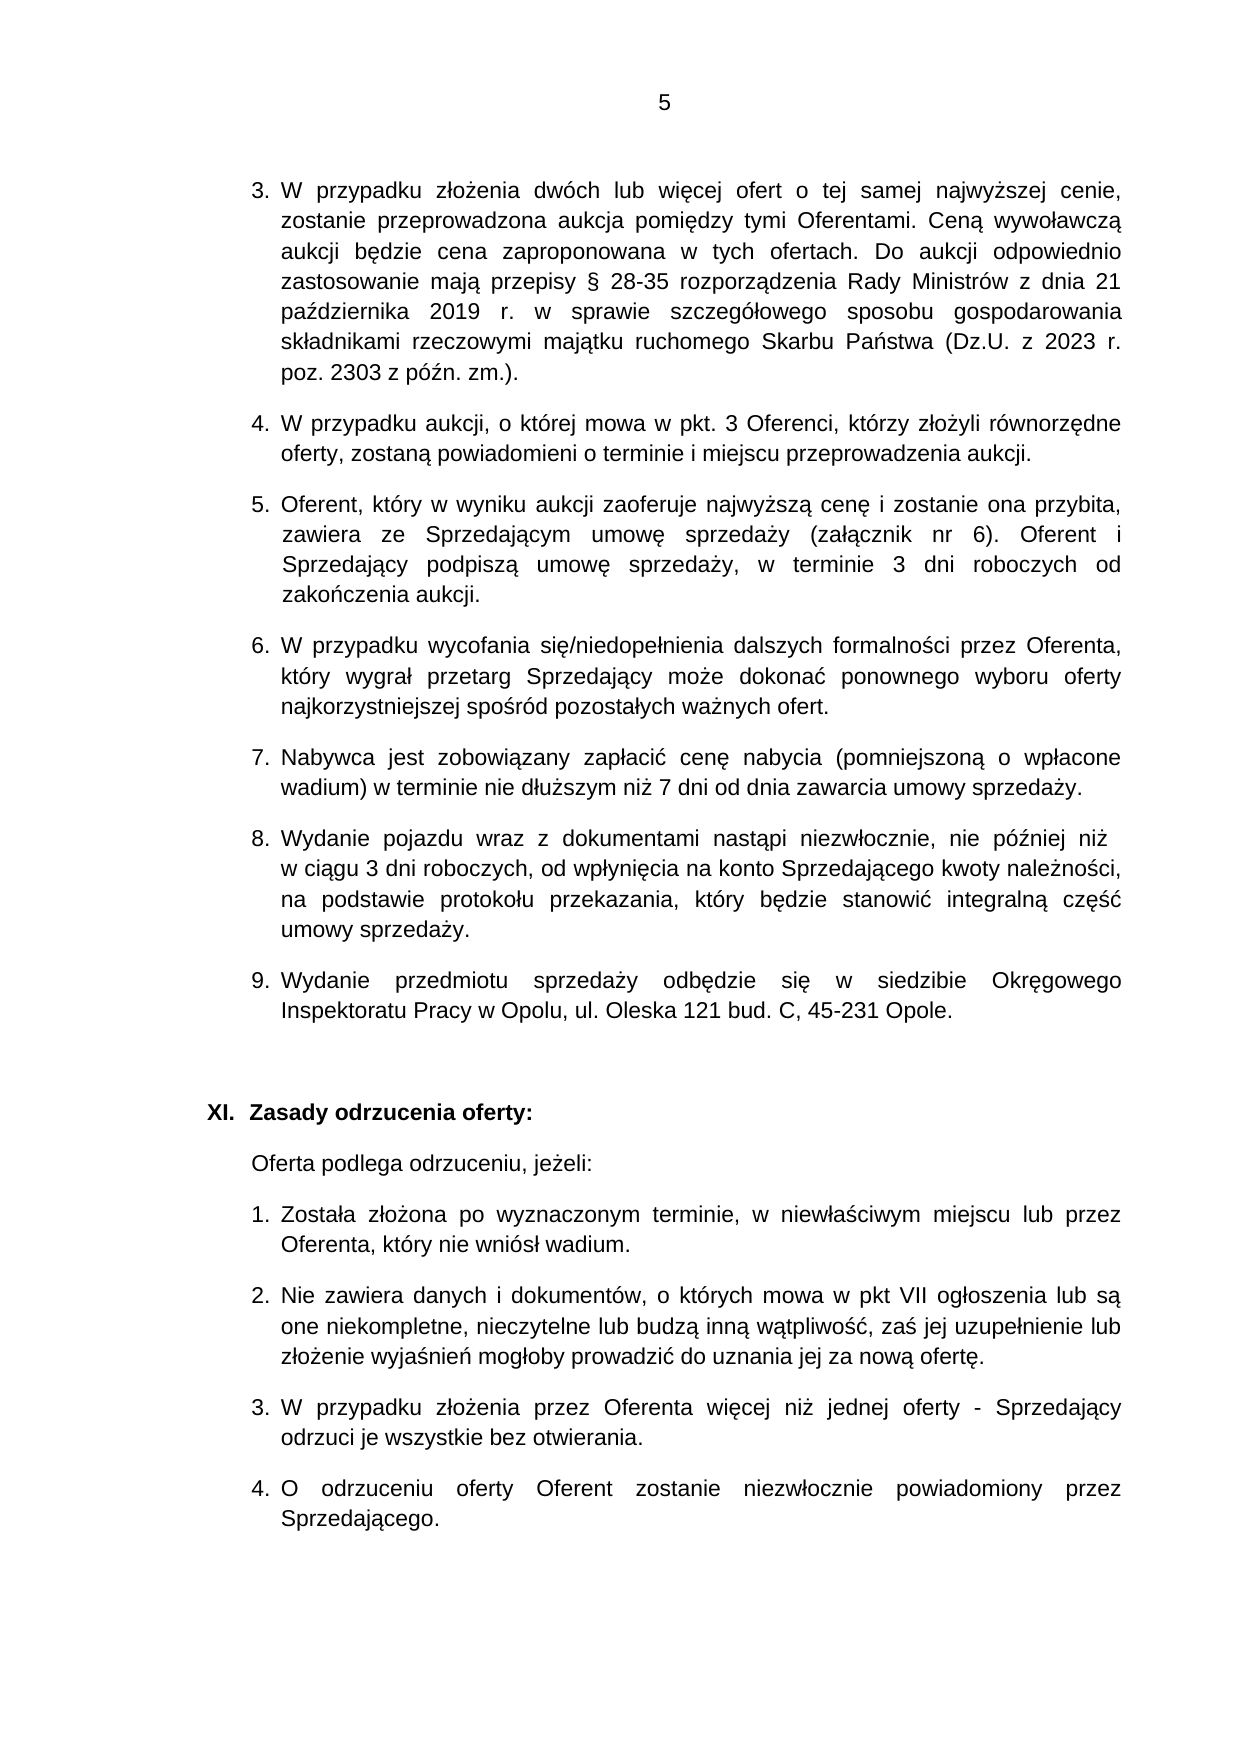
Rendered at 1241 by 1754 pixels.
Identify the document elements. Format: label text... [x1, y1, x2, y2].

list W przypadku aukcji, o której mowa w pkt. 3 Oferenci, którzy złożyli równorzędne oferty, zostaną powiadomieni o terminie i miejscu przeprowadzenia aukcji. [251, 409, 1122, 466]
list W przypadku złożenia przez Oferenta więcej niż jednej oferty - Sprzedający odrzuci je wszystkie bez otwierania. [251, 1394, 1122, 1450]
list Zasady odrzucenia oferty: [207, 1099, 1122, 1125]
list Oferent, który w wyniku aukcji zaoferuje najwyższą cenę i zostanie ona przybita, zawiera ze Sprzedającym umowę sprzedaży (załącznik nr 6). Oferent i Sprzedający podpiszą umowę sprzedaży, w terminie 3 dni roboczych od zakończenia aukcji. [251, 491, 1122, 608]
list W przypadku wycofania się/niedopełnienia dalszych formalności przez Oferenta, który wygrał przetarg Sprzedający może dokonać ponownego wyboru oferty najkorzystniejszej spośród pozostałych ważnych ofert. [251, 632, 1122, 719]
list W przypadku złożenia dwóch lub więcej ofert o tej samej najwyższej cenie, zostanie przeprowadzona aukcja pomiędzy tymi Oferentami. Ceną wywoławczą aukcji będzie cena zaproponowana w tych ofertach. Do aukcji odpowiednio zastosowanie mają przepisy § 28-35 rozporządzenia Rady Ministrów z dnia 21 października 2019 r. w sprawie szczegółowego sposobu gospodarowania składnikami rzeczowymi majątku ruchomego Skarbu Państwa (Dz.U. z 2023 r. poz. 2303 z późn. zm.). [251, 177, 1122, 385]
list Nabywca jest zobowiązany zapłacić cenę nabycia (pomniejszoną o wpłacone wadium) w terminie nie dłuższym niż 7 dni od dnia zawarcia umowy sprzedaży. [251, 744, 1122, 800]
list Została złożona po wyznaczonym terminie, w niewłaściwym miejscu lub przez Oferenta, który nie wniósł wadium. [251, 1201, 1122, 1258]
text Oferta podlega odrzuceniu, jeżeli: [251, 1150, 1122, 1176]
list Nie zawiera danych i dokumentów, o których mowa w pkt VII ogłoszenia lub są one niekompletne, nieczytelne lub budzą inną wątpliwość, zaś jej uzupełnienie lub złożenie wyjaśnień mogłoby prowadzić do uznania jej za nową ofertę. [251, 1282, 1122, 1369]
list Wydanie pojazdu wraz z dokumentami nastąpi niezwłocznie, nie później niż w ciągu 3 dni roboczych, od wpłynięcia na konto Sprzedającego kwoty należności, na podstawie protokołu przekazania, który będzie stanowić integralną część umowy sprzedaży. [251, 825, 1122, 942]
list O odrzuceniu oferty Oferent zostanie niezwłocznie powiadomiony przez Sprzedającego. [251, 1475, 1122, 1532]
list Wydanie przedmiotu sprzedaży odbędzie się w siedzibie Okręgowego Inspektoratu Pracy w Opolu, ul. Oleska 121 bud. C, 45-231 Opole. [251, 967, 1122, 1023]
